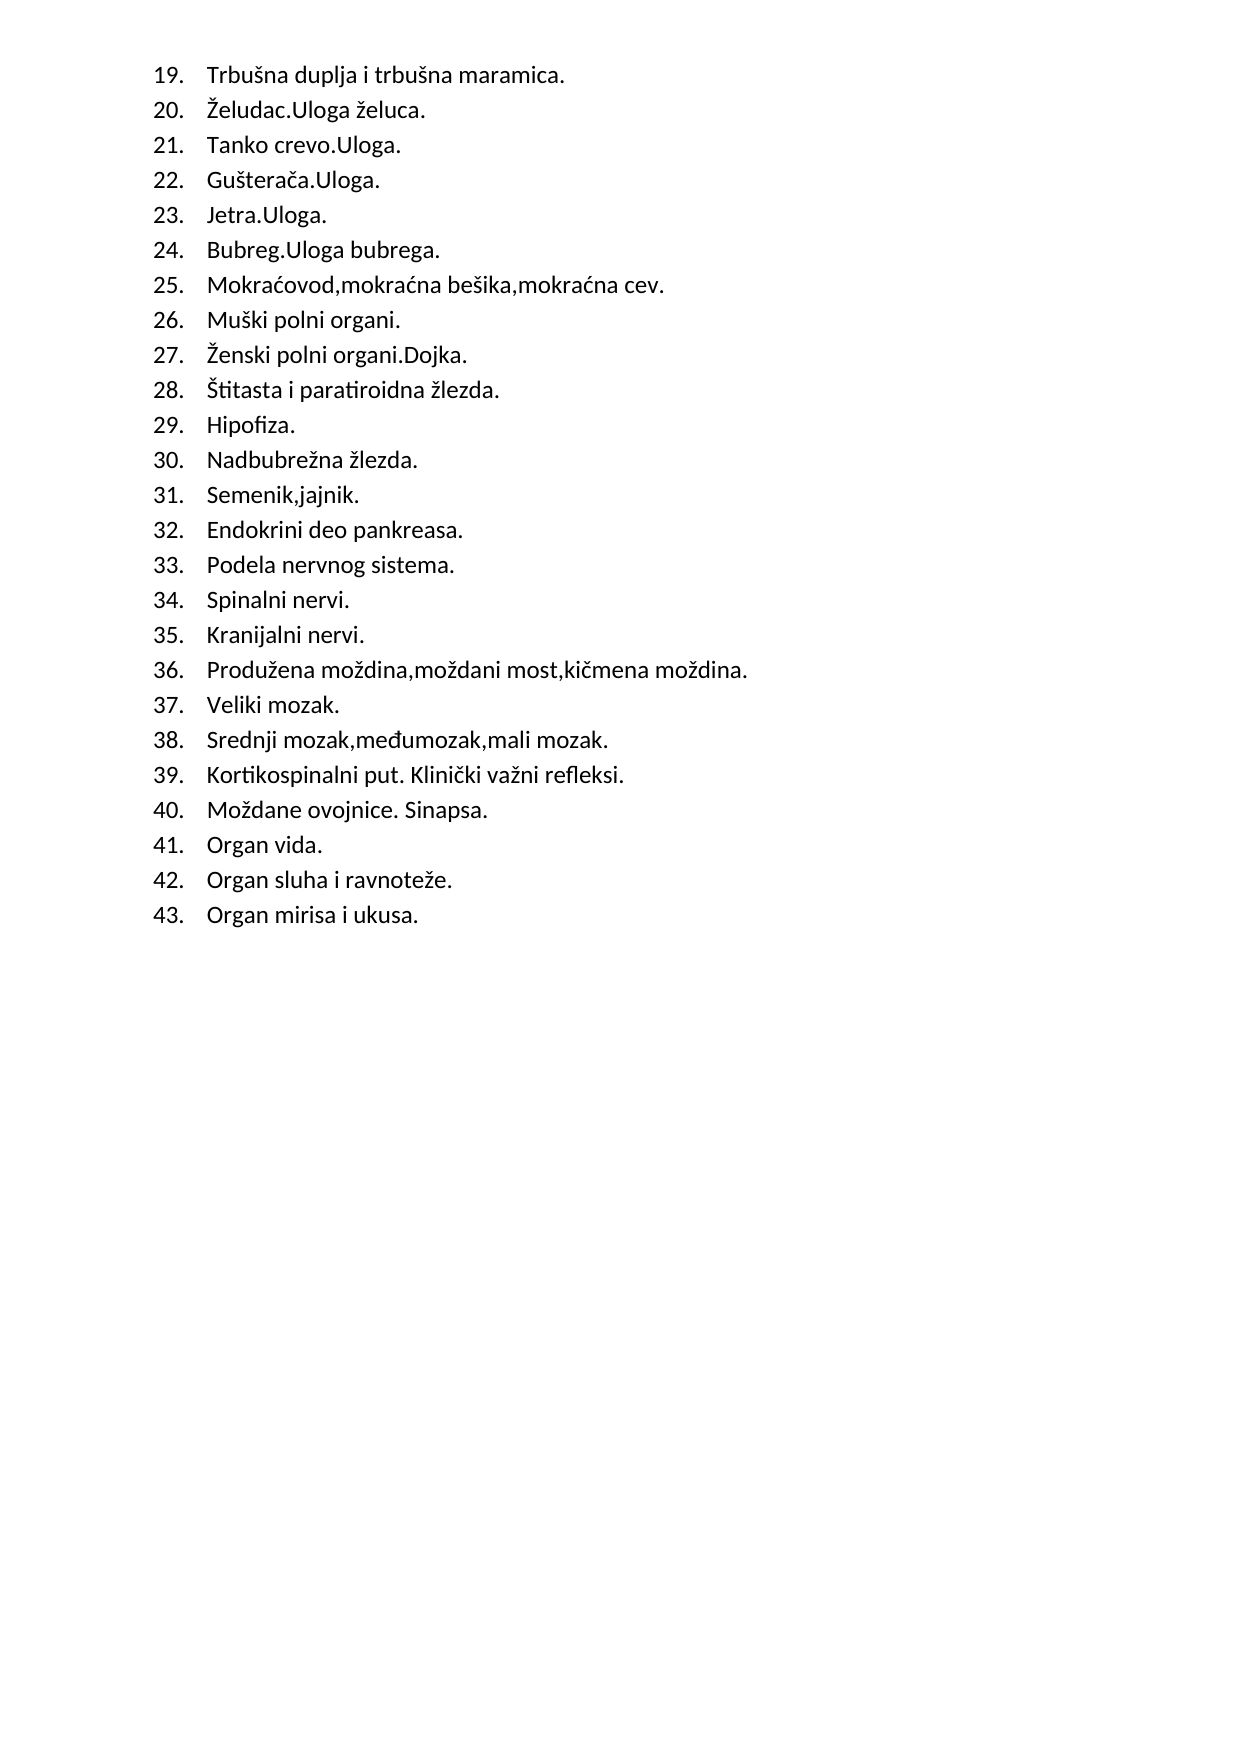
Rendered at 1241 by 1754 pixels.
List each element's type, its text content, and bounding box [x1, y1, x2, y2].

text 36. Produžena moždina,moždani most,kičmena moždina. [153, 654, 1181, 684]
text 21. Tanko crevo.Uloga. [153, 129, 1181, 159]
text 23. Jetra.Uloga. [153, 199, 1181, 229]
text 28. Štitasta i paratiroidna žlezda. [153, 374, 1181, 404]
text 29. Hipofiza. [153, 409, 1181, 439]
text 43. Organ mirisa i ukusa. [153, 899, 1181, 929]
text 22. Gušterača.Uloga. [153, 164, 1181, 194]
text 27. Ženski polni organi.Dojka. [153, 339, 1181, 369]
text 42. Organ sluha i ravnoteže. [153, 864, 1181, 894]
text 38. Srednji mozak,međumozak,mali mozak. [153, 724, 1181, 754]
text 32. Endokrini deo pankreasa. [153, 514, 1181, 544]
text 39. Kortikospinalni put. Klinički važni refleksi. [153, 759, 1181, 789]
text 31. Semenik,jajnik. [153, 479, 1181, 509]
text 20. Želudac.Uloga želuca. [153, 94, 1181, 124]
text 24. Bubreg.Uloga bubrega. [153, 234, 1181, 264]
text 30. Nadbubrežna žlezda. [153, 444, 1181, 474]
text 33. Podela nervnog sistema. [153, 549, 1181, 579]
text 41. Organ vida. [153, 829, 1181, 859]
text 34. Spinalni nervi. [153, 584, 1181, 614]
text 37. Veliki mozak. [153, 689, 1181, 719]
text 26. Muški polni organi. [153, 304, 1181, 334]
text 25. Mokraćovod,mokraćna bešika,mokraćna cev. [153, 269, 1181, 299]
text 19. Trbušna duplja i trbušna maramica. [153, 59, 1181, 89]
text 40. Moždane ovojnice. Sinapsa. [153, 794, 1181, 824]
text 35. Kranijalni nervi. [153, 619, 1181, 649]
